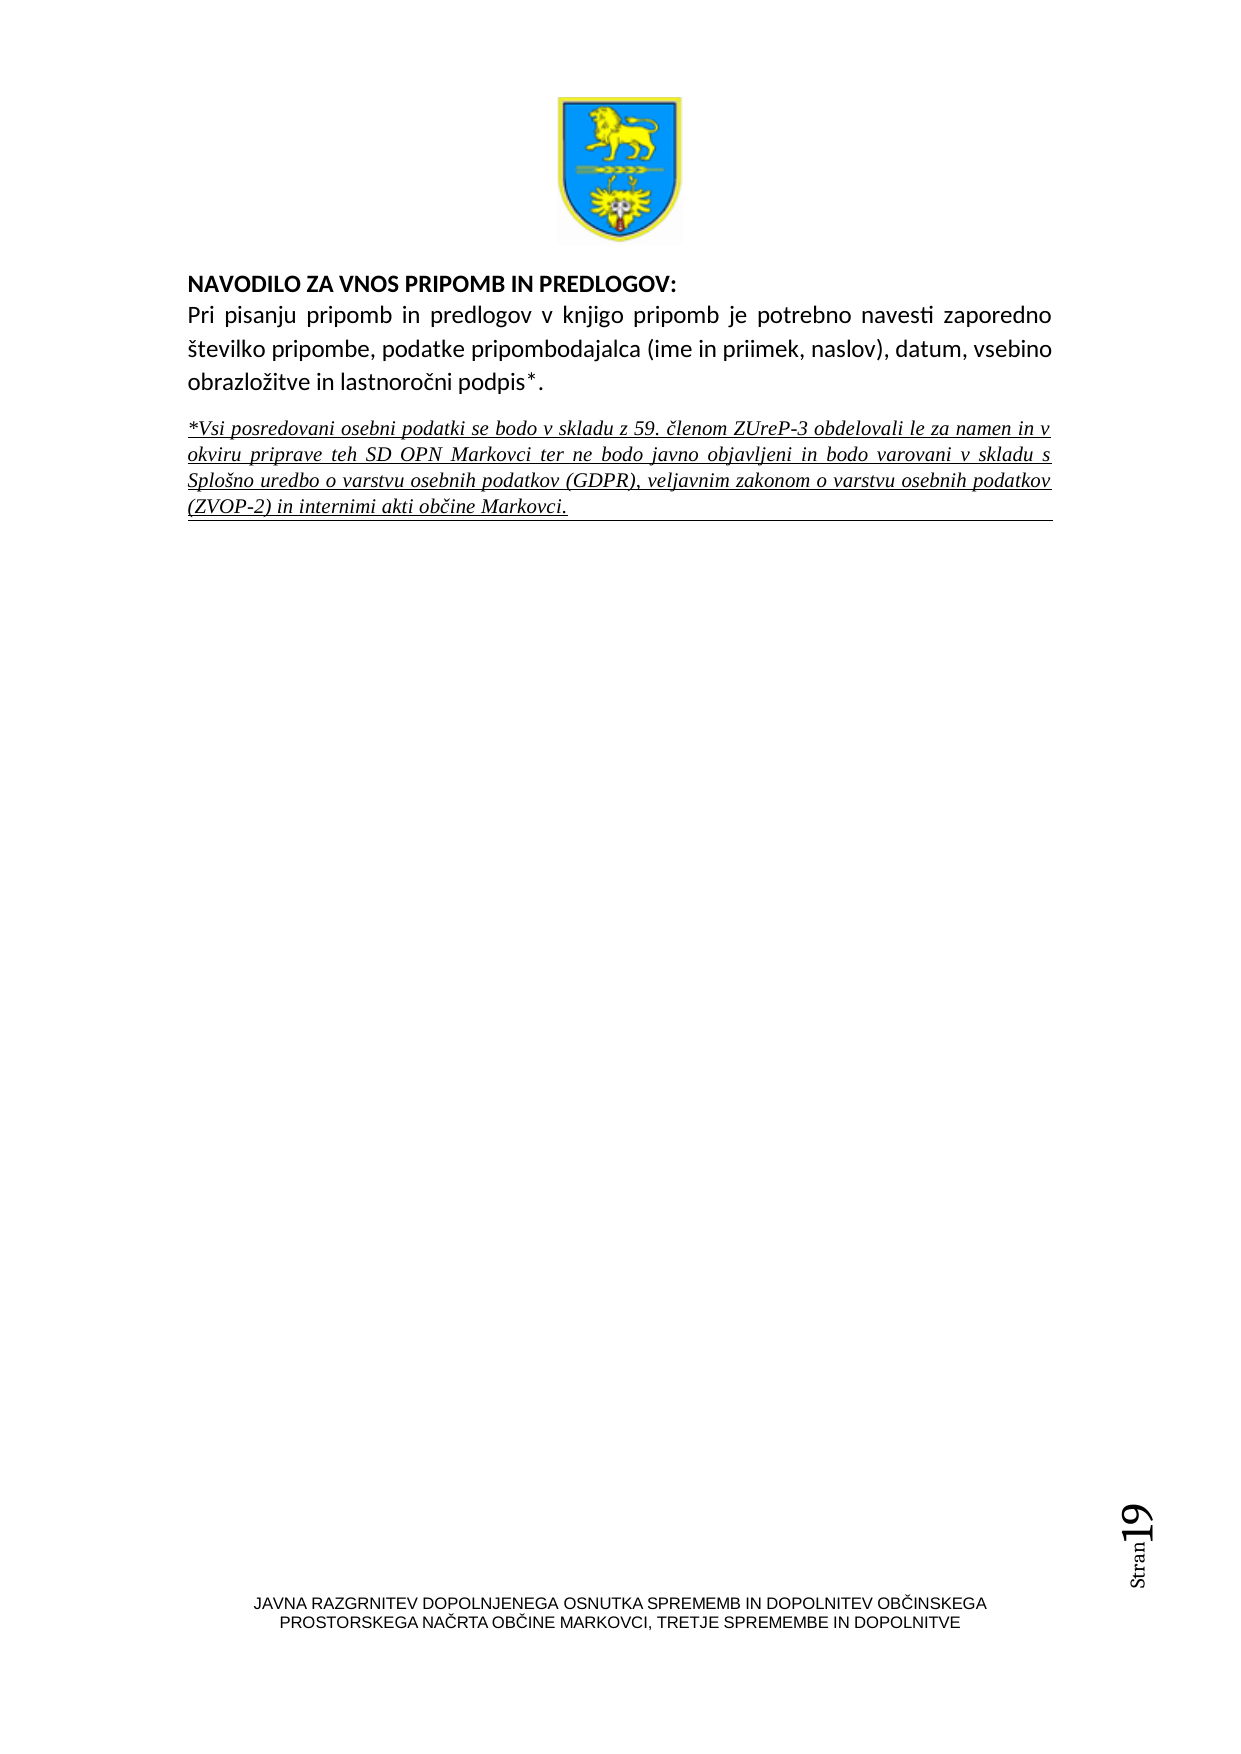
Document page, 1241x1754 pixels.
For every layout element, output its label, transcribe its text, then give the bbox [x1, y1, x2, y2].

text Pri pisanju pripomb in predlogov v knjigo pripomb je potrebno navesti zaporedno številko pripombe, podatke pripombodajalca (ime in priimek, naslov), datum, vsebino obrazložitve in lastnoročni podpis*. [187, 299, 1053, 397]
text *Vsi posredovani osebni podatki se bodo v skladu z 59. členom ZUreP-3 obdelovali le za namen in v okviru priprave teh SD OPN Markovci ter ne bodo javno objavljeni in bodo varovani v skladu s Splošno uredbo o varstvu osebnih podatkov (GDPR), veljavnim zakonom o varstvu osebnih podatkov (ZVOP-2) in internimi akti občine Markovci. [187, 416, 1053, 521]
picture [557, 97, 683, 268]
text NAVODILO ZA VNOS PRIPOMB IN PREDLOGOV: [187, 268, 1053, 299]
